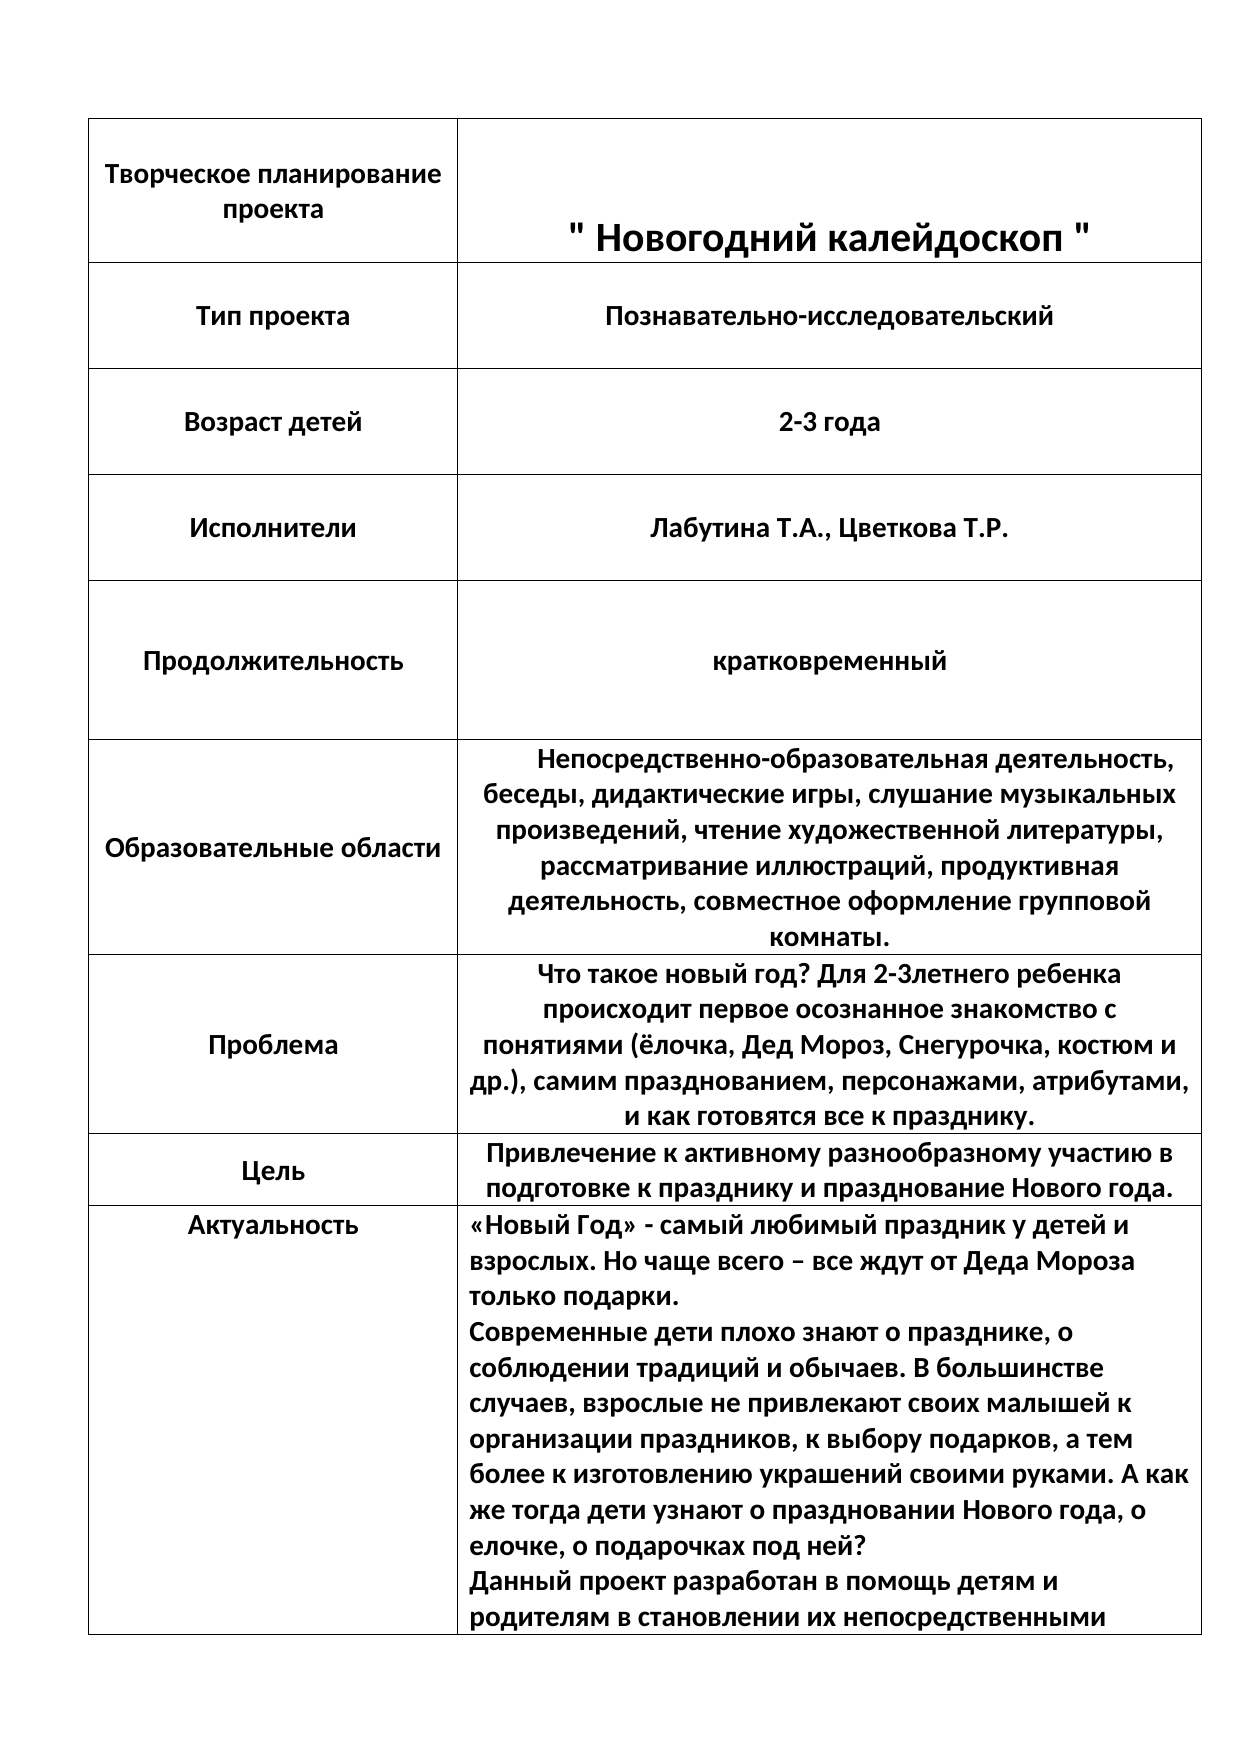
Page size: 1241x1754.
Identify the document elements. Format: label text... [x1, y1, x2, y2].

table_cell Непосредственно-образовательная деятельность, беседы, дидактические игры, слушание музыкальных произведений, чтение художественной литературы, рассматривание иллюстраций, продуктивная деятельность, совместное оформление групповой комнаты. [458, 740, 1201, 954]
table_cell Исполнители [89, 475, 457, 580]
table_cell Цель [89, 1134, 457, 1205]
table_cell Образовательные области [89, 740, 457, 954]
table_cell Проблема [89, 955, 457, 1133]
table_cell Тип проекта [89, 263, 457, 368]
table_cell Продолжительность [89, 581, 457, 739]
table_cell Актуальность [89, 1206, 457, 1634]
table_cell Привлечение к активному разнообразному участию в подготовке к празднику и празднование Нового года. [458, 1134, 1201, 1205]
table_cell 2-3 года [458, 369, 1201, 474]
table_cell Познавательно-исследовательский [458, 263, 1201, 368]
table_header Творческое планирование проекта [89, 119, 457, 262]
table_cell кратковременный [458, 581, 1201, 739]
table_header " Новогодний калейдоскоп " [458, 119, 1201, 262]
table_cell Лабутина Т.А., Цветкова Т.Р. [458, 475, 1201, 580]
table_cell Возраст детей [89, 369, 457, 474]
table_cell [458, 1206, 1201, 1634]
table_cell Что такое новый год? Для 2-3летнего ребенка происходит первое осознанное знакомство с понятиями (ёлочка, Дед Мороз, Снегурочка, костюм и др.), самим празднованием, персонажами, атрибутами, и как готовятся все к празднику. [458, 955, 1201, 1133]
